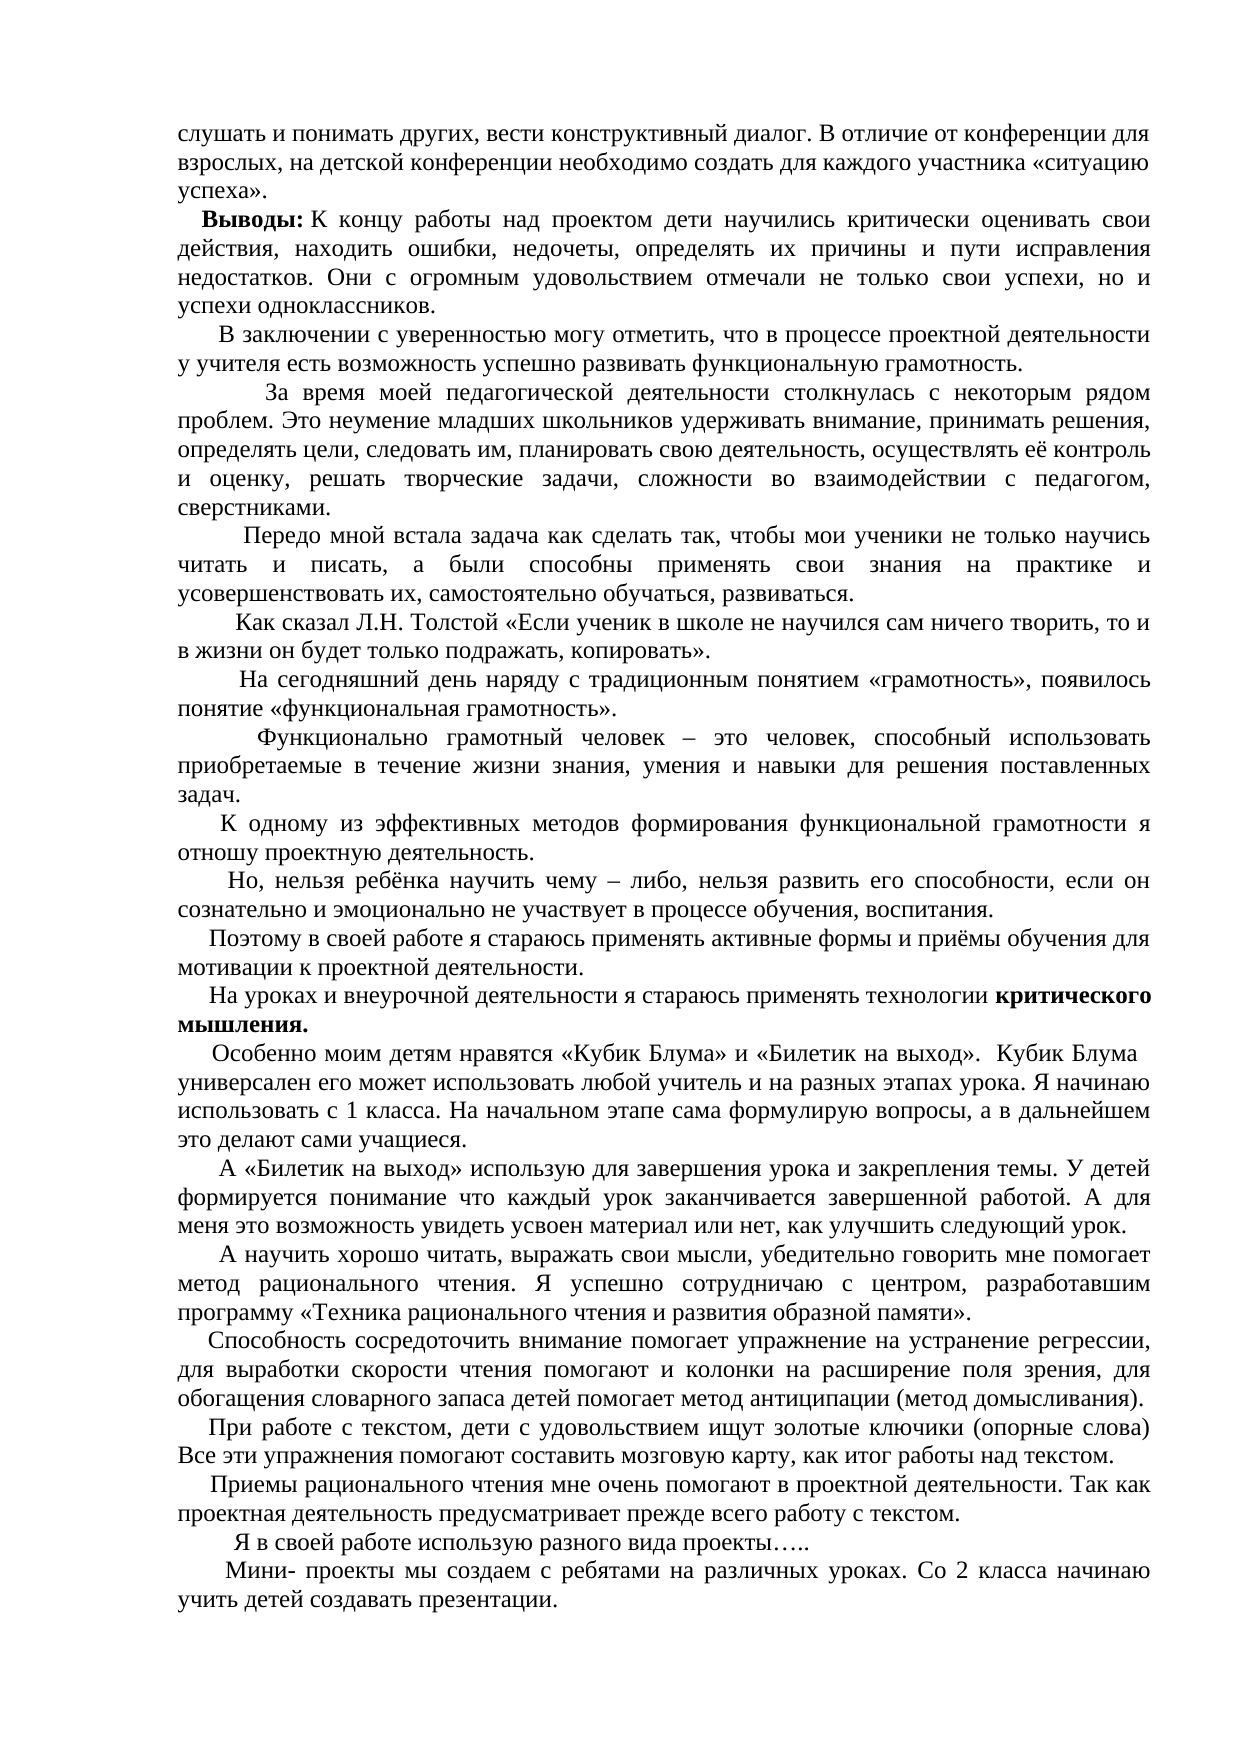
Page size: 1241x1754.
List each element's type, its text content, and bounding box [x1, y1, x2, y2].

text В заключении с уверенностью могу отметить, что в процессе проектной деятельности у учителя есть возможность успешно развивать функциональную грамотность. [177, 319, 1152, 377]
text Способность сосредоточить внимание помогает упражнение на устранение регрессии, для выработки скорости чтения помогают и колонки на расширение поля зрения, для обогащения словарного запаса детей помогает метод антиципации (метод домысливания). [177, 1326, 1152, 1412]
text Особенно моим детям нравятся «Кубик Блума» и «Билетик на выход». Кубик Блума универсален его может использовать любой учитель и на разных этапах урока. Я начинаю использовать с 1 класса. На начальном этапе сама формулирую вопросы, а в дальнейшем это делают сами учащиеся. [177, 1038, 1152, 1153]
text Но, нельзя ребёнка научить чему – либо, нельзя развить его способности, если он сознательно и эмоционально не участвует в процессе обучения, воспитания. [177, 866, 1152, 923]
text Я в своей работе использую разного вида проекты….. [177, 1527, 1152, 1556]
text А «Билетик на выход» использую для завершения урока и закрепления темы. У детей формируется понимание что каждый урок заканчивается завершенной работой. А для меня это возможность увидеть усвоен материал или нет, как улучшить следующий урок. [177, 1153, 1152, 1239]
text На сегодняшний день наряду с традиционным понятием «грамотность», появилось понятие «функциональная грамотность». [177, 664, 1152, 722]
text Передо мной встала задача как сделать так, чтобы мои ученики не только научись читать и писать, а были способны применять свои знания на практике и усовершенствовать их, самостоятельно обучаться, развиваться. [177, 521, 1152, 607]
text За время моей педагогической деятельности столкнулась с некоторым рядом проблем. Это неумение младших школьников удерживать внимание, принимать решения, определять цели, следовать им, планировать свою деятельность, осуществлять её контроль и оценку, решать творческие задачи, сложности во взаимодействии с педагогом, сверстниками. [177, 377, 1152, 521]
text Приемы рационального чтения мне очень помогают в проектной деятельности. Так как проектная деятельность предусматривает прежде всего работу с текстом. [177, 1469, 1152, 1527]
text А научить хорошо читать, выражать свои мысли, убедительно говорить мне помогает метод рационального чтения. Я успешно сотрудничаю с центром, разработавшим программу «Техника рационального чтения и развития образной памяти». [177, 1239, 1152, 1326]
text Как сказал Л.Н. Толстой «Если ученик в школе не научился сам ничего творить, то и в жизни он будет только подражать, копировать». [177, 607, 1152, 664]
text Выводы: К концу работы над проектом дети научились критически оценивать свои действия, находить ошибки, недочеты, определять их причины и пути исправления недостатков. Они с огромным удовольствием отмечали не только свои успехи, но и успехи одноклассников. [177, 204, 1152, 319]
text Мини- проекты мы создаем с ребятами на различных уроках. Со 2 класса начинаю учить детей создавать презентации. [177, 1556, 1152, 1613]
text Поэтому в своей работе я стараюсь применять активные формы и приёмы обучения для мотивации к проектной деятельности. [177, 923, 1152, 981]
text Функционально грамотный человек – это человек, способный использовать приобретаемые в течение жизни знания, умения и навыки для решения поставленных задач. [177, 722, 1152, 808]
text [177, 118, 1152, 204]
text К одному из эффективных методов формирования функциональной грамотности я отношу проектную деятельность. [177, 808, 1152, 866]
text На уроках и внеурочной деятельности я стараюсь применять технологии критического мышления. [177, 981, 1152, 1038]
text При работе с текстом, дети с удовольствием ищут золотые ключики (опорные слова) Все эти упражнения помогают составить мозговую карту, как итог работы над текстом. [177, 1412, 1152, 1469]
